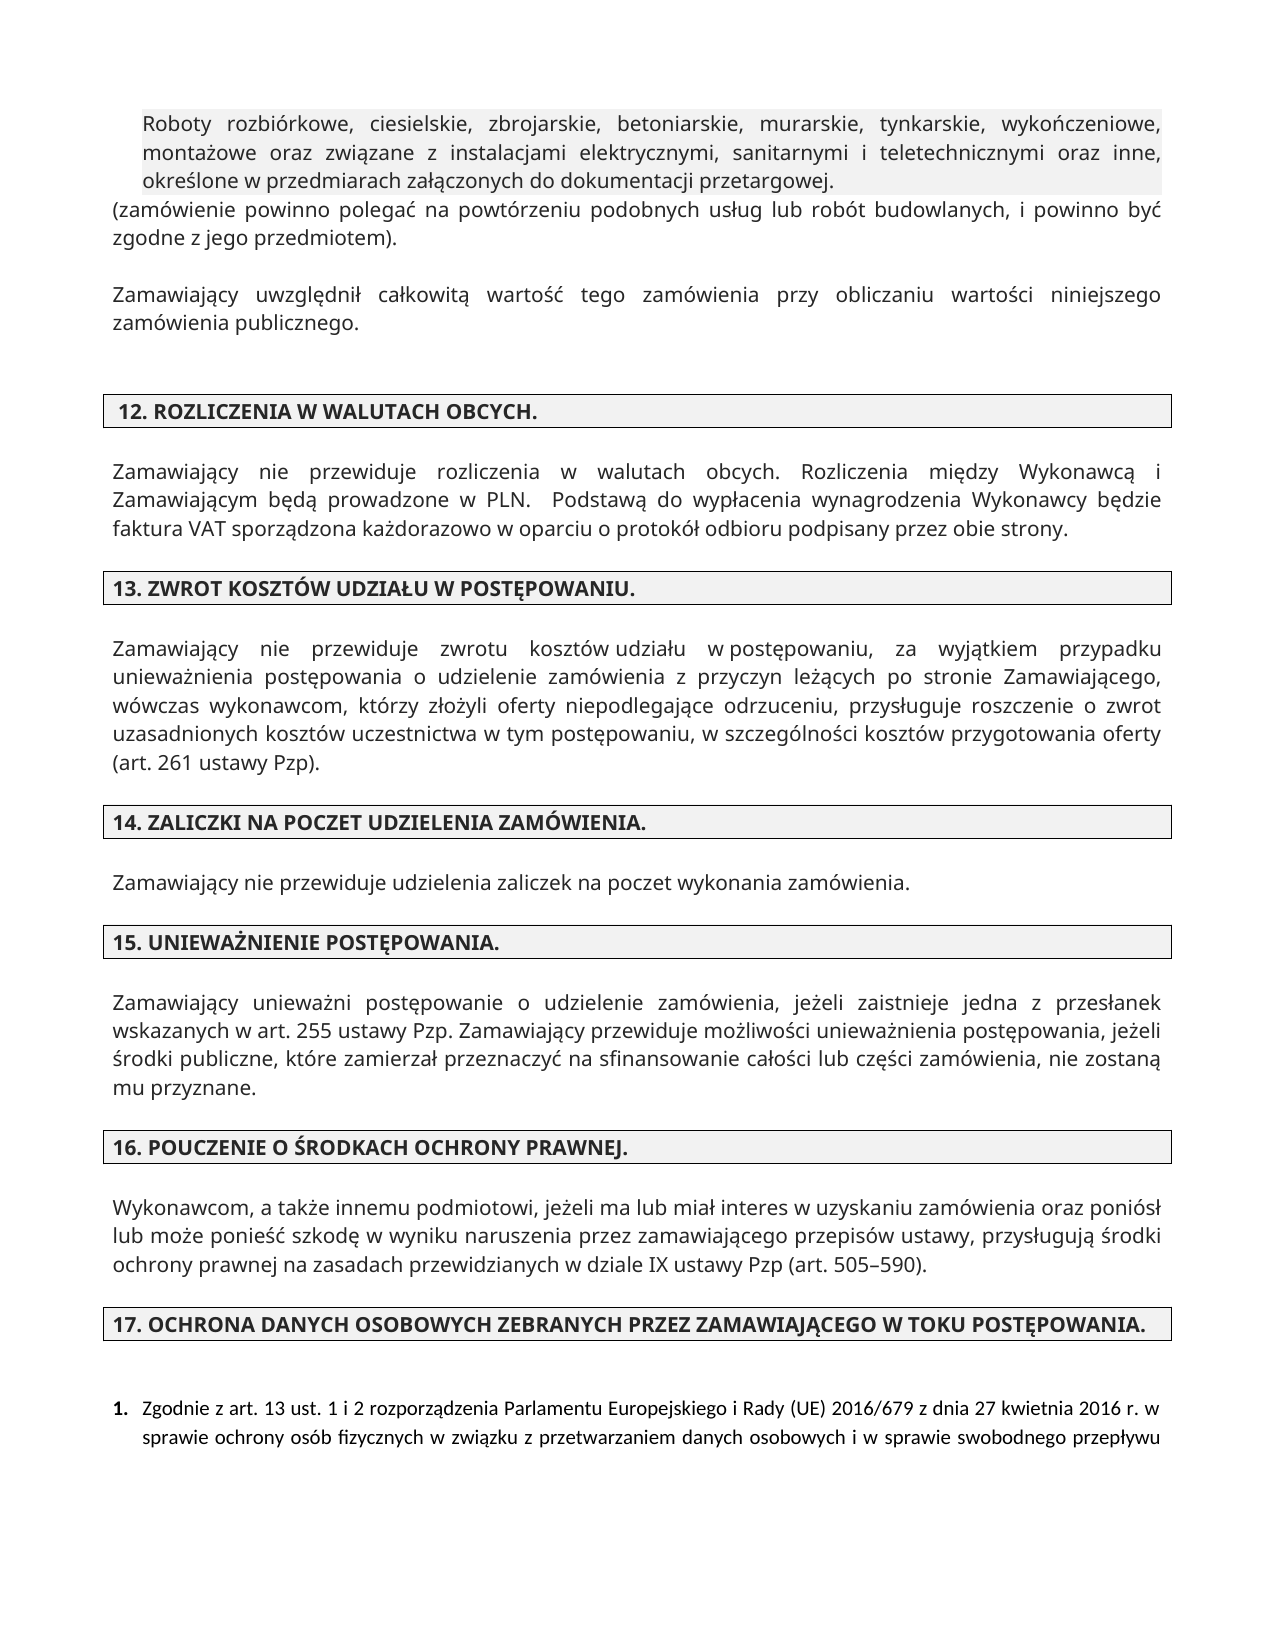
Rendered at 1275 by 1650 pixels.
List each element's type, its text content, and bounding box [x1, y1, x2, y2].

text (zamówienie powinno polegać na powtórzeniu podobnych usług lub robót budowlanych, i powinno być zgodne z jego przedmiotem). [112, 195, 1162, 252]
text Zamawiający nie przewiduje zwrotu kosztów udziału w postępowaniu, za wyjątkiem przypadku unieważnienia postępowania o udzielenie zamówienia z przyczyn leżących po stronie Zamawiającego, wówczas wykonawcom, którzy złożyli oferty niepodlegające odrzuceniu, przysługuje roszczenie o zwrot uzasadnionych kosztów uczestnictwa w tym postępowaniu, w szczególności kosztów przygotowania oferty (art. 261 ustawy Pzp). [112, 634, 1162, 776]
text 14. ZALICZKI NA POCZET UDZIELENIA ZAMÓWIENIA. [104, 806, 1171, 838]
text 16. POUCZENIE O ŚRODKACH OCHRONY PRAWNEJ. [104, 1131, 1171, 1163]
text Zamawiający uwzględnił całkowitą wartość tego zamówienia przy obliczaniu wartości niniejszego zamówienia publicznego. [112, 280, 1162, 337]
text 17. OCHRONA DANYCH OSOBOWYCH ZEBRANYCH PRZEZ ZAMAWIAJĄCEGO W TOKU POSTĘPOWANIA. [104, 1308, 1171, 1340]
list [112, 1395, 1162, 1449]
text 15. UNIEWAŻNIENIE POSTĘPOWANIA. [104, 926, 1171, 958]
text 12. ROZLICZENIA W WALUTACH OBCYCH. [104, 395, 1171, 427]
text Wykonawcom, a także innemu podmiotowi, jeżeli ma lub miał interes w uzyskaniu zamówienia oraz poniósł lub może ponieść szkodę w wyniku naruszenia przez zamawiającego przepisów ustawy, przysługują środki ochrony prawnej na zasadach przewidzianych w dziale IX ustawy Pzp (art. 505–590). [112, 1193, 1162, 1278]
text Zamawiający nie przewiduje udzielenia zaliczek na poczet wykonania zamówienia. [112, 868, 1162, 896]
text Zamawiający unieważni postępowanie o udzielenie zamówienia, jeżeli zaistnieje jedna z przesłanek wskazanych w art. 255 ustawy Pzp. Zamawiający przewiduje możliwości unieważnienia postępowania, jeżeli środki publiczne, które zamierzał przeznaczyć na sfinansowanie całości lub części zamówienia, nie zostaną mu przyznane. [112, 988, 1162, 1101]
text 13. ZWROT KOSZTÓW UDZIAŁU W POSTĘPOWANIU. [104, 572, 1171, 604]
text Roboty rozbiórkowe, ciesielskie, zbrojarskie, betoniarskie, murarskie, tynkarskie, wykończeniowe, montażowe oraz związane z instalacjami elektrycznymi, sanitarnymi i teletechnicznymi oraz inne, określone w przedmiarach załączonych do dokumentacji przetargowej. [142, 109, 1162, 195]
text Zamawiający nie przewiduje rozliczenia w walutach obcych. Rozliczenia między Wykonawcą i Zamawiającym będą prowadzone w PLN. Podstawą do wypłacenia wynagrodzenia Wykonawcy będzie faktura VAT sporządzona każdorazowo w oparciu o protokół odbioru podpisany przez obie strony. [112, 457, 1162, 542]
